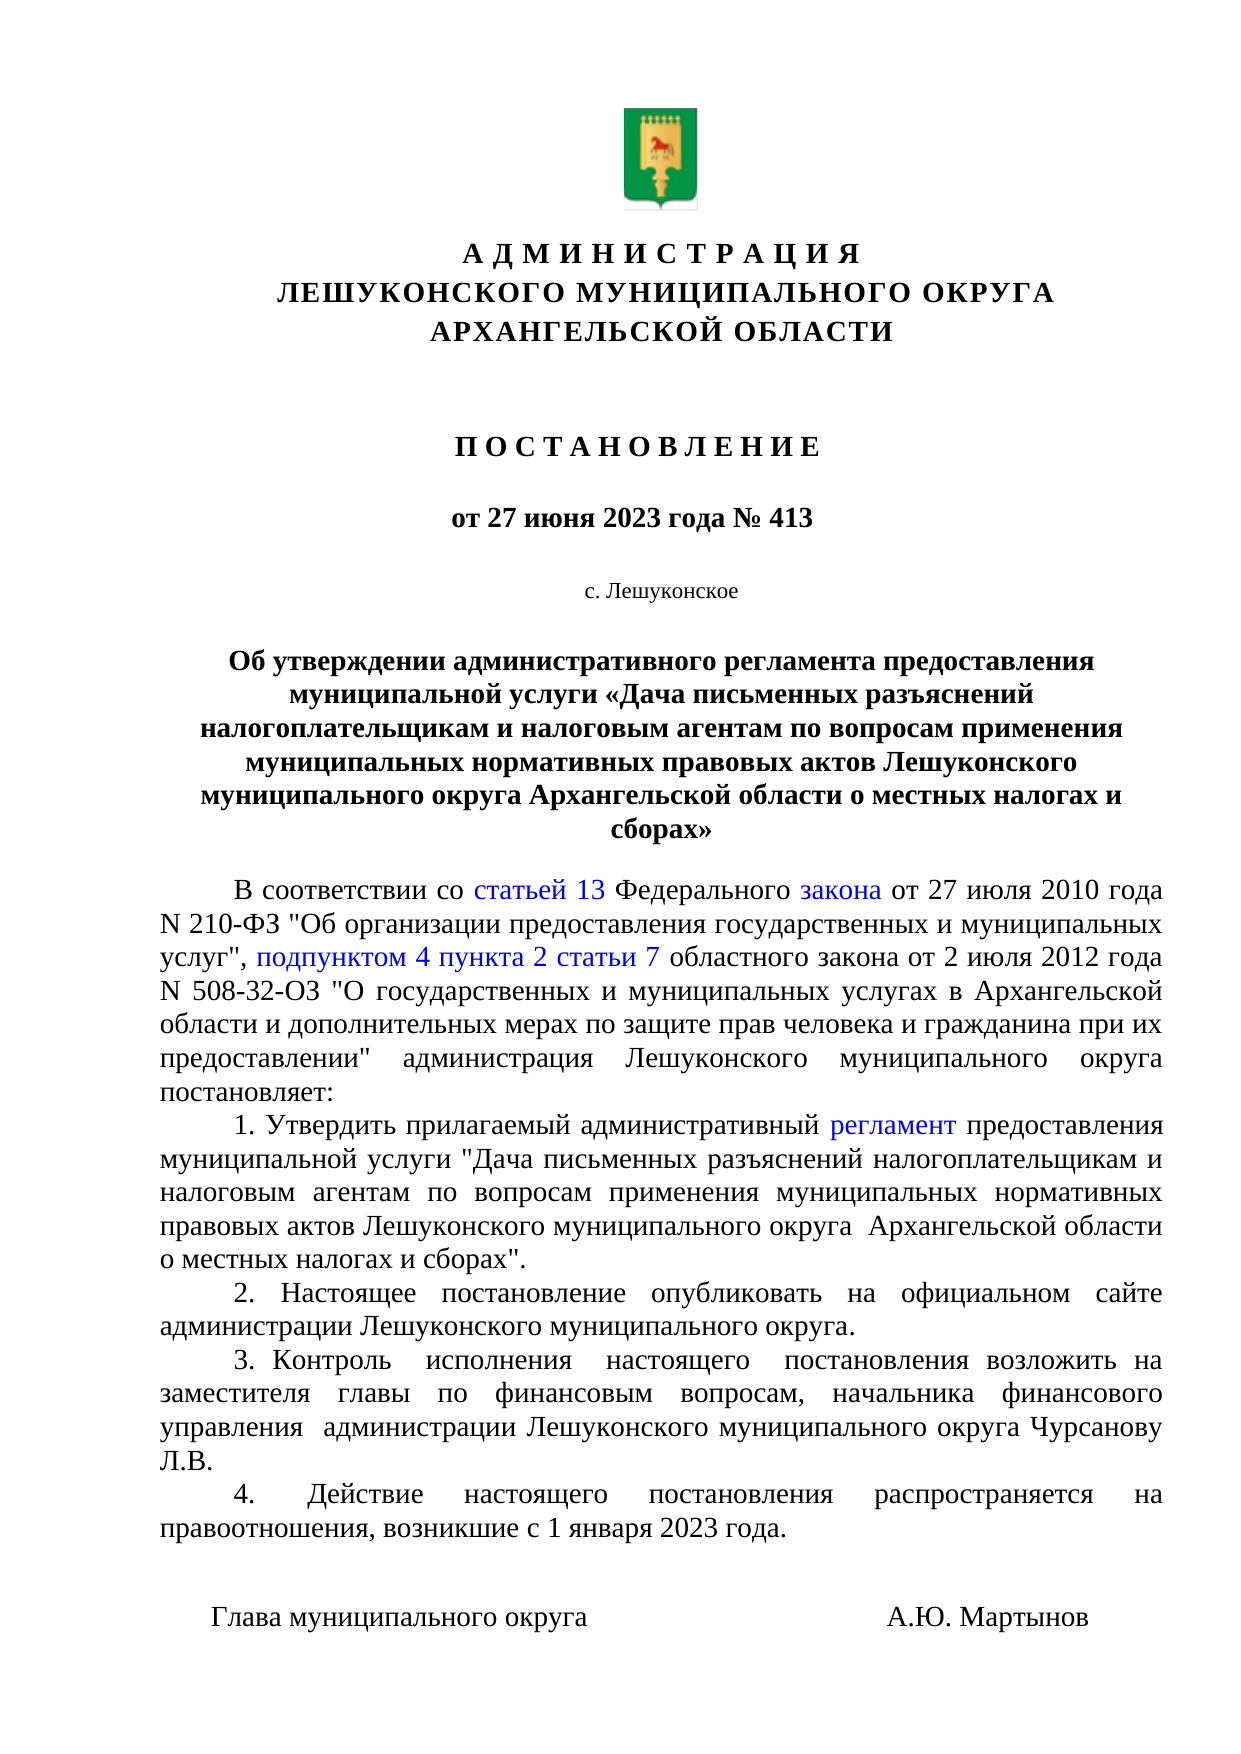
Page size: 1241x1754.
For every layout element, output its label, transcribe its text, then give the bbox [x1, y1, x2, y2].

list Действие настоящего постановления распространяется на правоотношения, возникшие с 1 января 2023 года. [159, 1476, 1163, 1543]
text от 27 июня 2023 года № 413 [159, 500, 1104, 534]
picture [623, 108, 699, 212]
text 3. Контроль исполнения настоящего постановления возложить на заместителя главы по финансовым вопросам, начальника финансового управления администрации Лешуконского муниципального округа Чурсанову Л.В. [159, 1342, 1163, 1476]
text АРХАНГЕЛЬСКОЙ ОБЛАСТИ [159, 314, 1163, 347]
title Об утверждении административного регламента предоставления муниципальной услуги «Дача письменных разъяснений налогоплательщикам и налоговым агентам по вопросам применения муниципальных нормативных правовых актов Лешуконского муниципального округа Архангельской области о местных налогах и сборах» [159, 643, 1163, 844]
text 2. Настоящее постановление опубликовать на официальном сайте администрации Лешуконского муниципального округа. [159, 1275, 1163, 1342]
text 1. Утвердить прилагаемый административный регламент предоставления муниципальной услуги "Дача письменных разъяснений налогоплательщикам и налоговым агентам по вопросам применения муниципальных нормативных правовых актов Лешуконского муниципального округа Архангельской области о местных налогах и сборах". [159, 1107, 1163, 1275]
text П О С Т А Н О В Л Е Н И Е [454, 429, 1163, 463]
text Глава муниципального округа А.Ю. Мартынов [159, 1599, 1163, 1633]
text с. Лешуконское [159, 577, 1163, 603]
text В соответствии со статьей 13 Федерального закона от 27 июля 2010 года N 210-ФЗ "Об организации предоставления государственных и муниципальных услуг", подпунктом 4 пункта 2 статьи 7 областного закона от 2 июля 2012 года N 508-32-ОЗ "О государственных и муниципальных услугах в Архангельской области и дополнительных мерах по защите прав человека и гражданина при их предоставлении" администрация Лешуконского муниципального округа постановляет: [159, 872, 1163, 1107]
text А Д М И Н И С Т Р А Ц И Я ЛЕШУКОНСКОГО МУНИЦИПАЛЬНОГО ОКРУГА [159, 237, 1163, 309]
